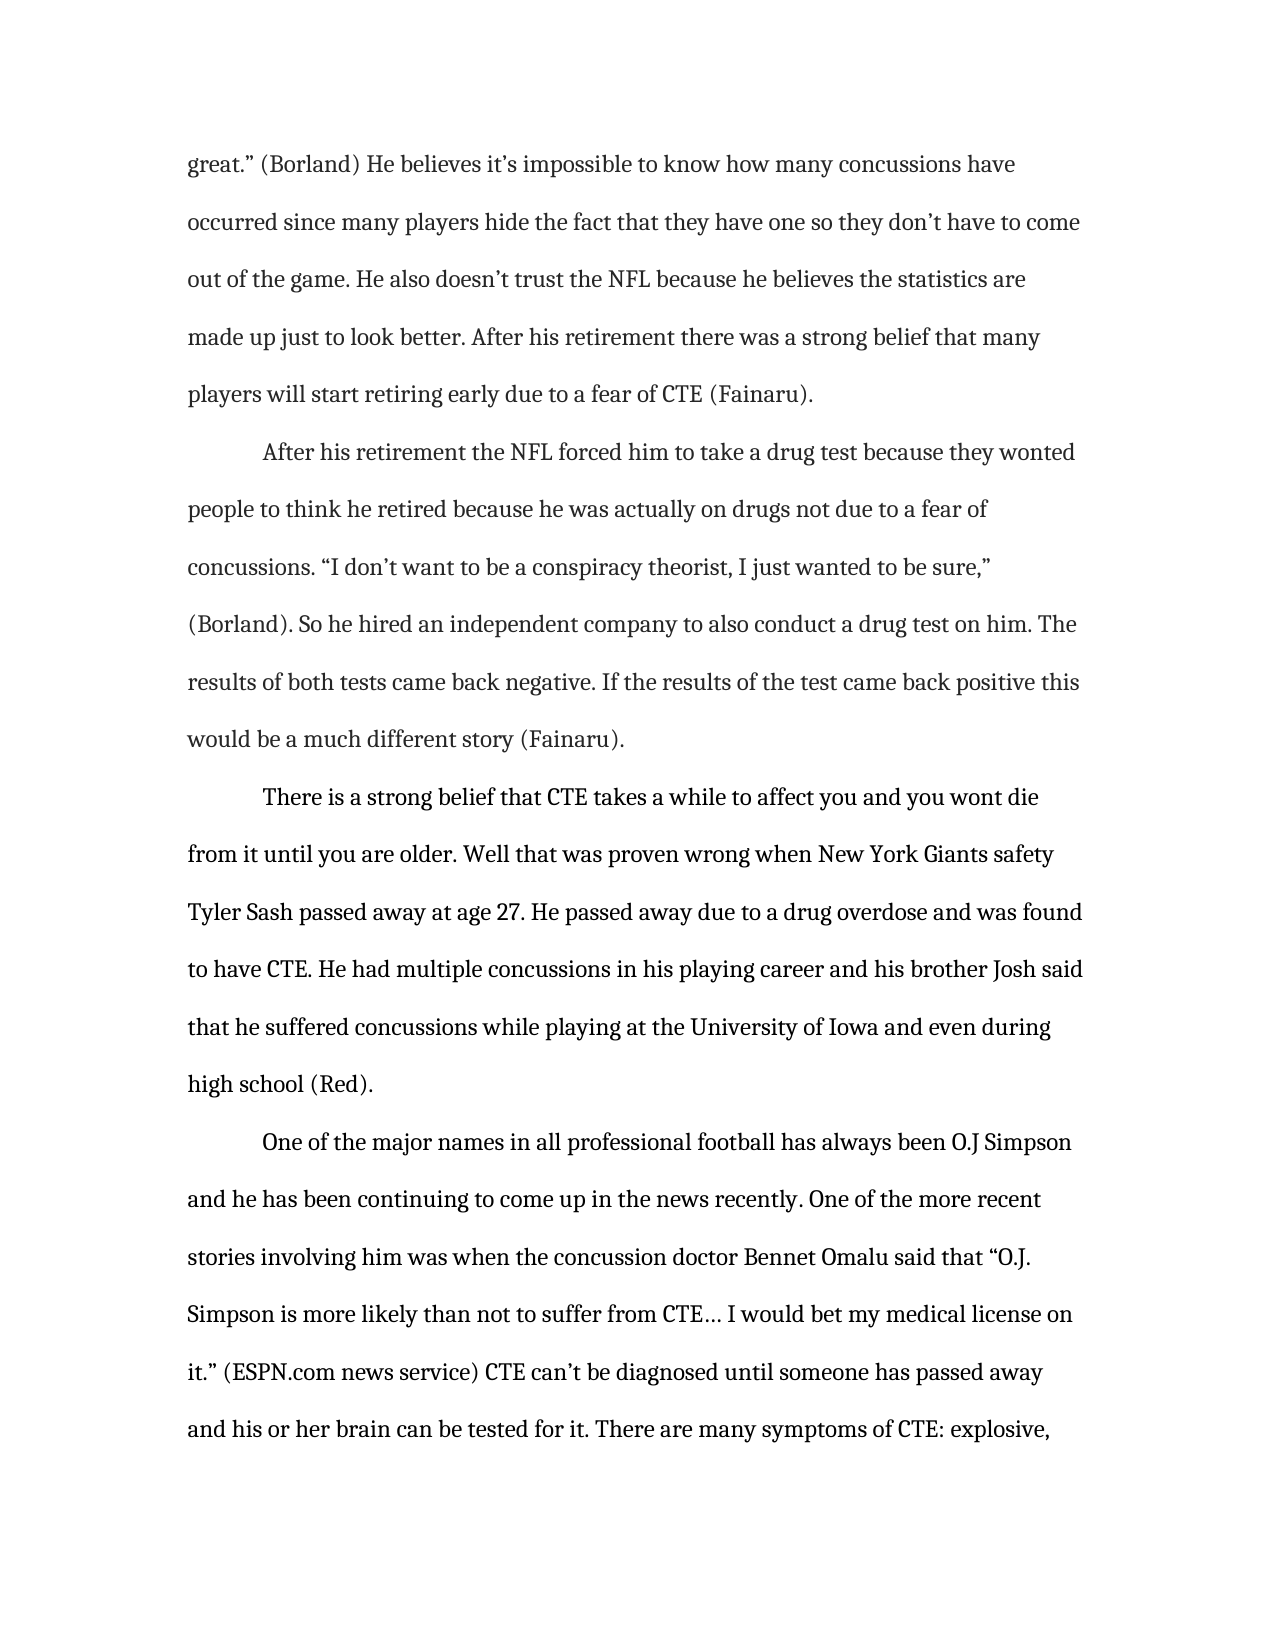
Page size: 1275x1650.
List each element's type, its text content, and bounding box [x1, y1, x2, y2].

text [187, 1127, 1087, 1444]
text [187, 150, 1087, 409]
text After his retirement the NFL forced him to take a drug test because they wonted people to think he retired because he was actually on drugs not due to a fear of concussions. “I don’t want to be a conspiracy theorist, I just wanted to be sure,” (Borland). So he hired an independent company to also conduct a drug test on him. The results of both tests came back negative. If the results of the test came back positive this would be a much different story (Fainaru). [187, 437, 1087, 754]
text There is a strong belief that CTE takes a while to affect you and you wont die from it until you are older. Well that was proven wrong when New York Giants safety Tyler Sash passed away at age 27. He passed away due to a drug overdose and was found to have CTE. He had multiple concussions in his playing career and his brother Josh said that he suffered concussions while playing at the University of Iowa and even during high school (Red). [187, 782, 1087, 1099]
